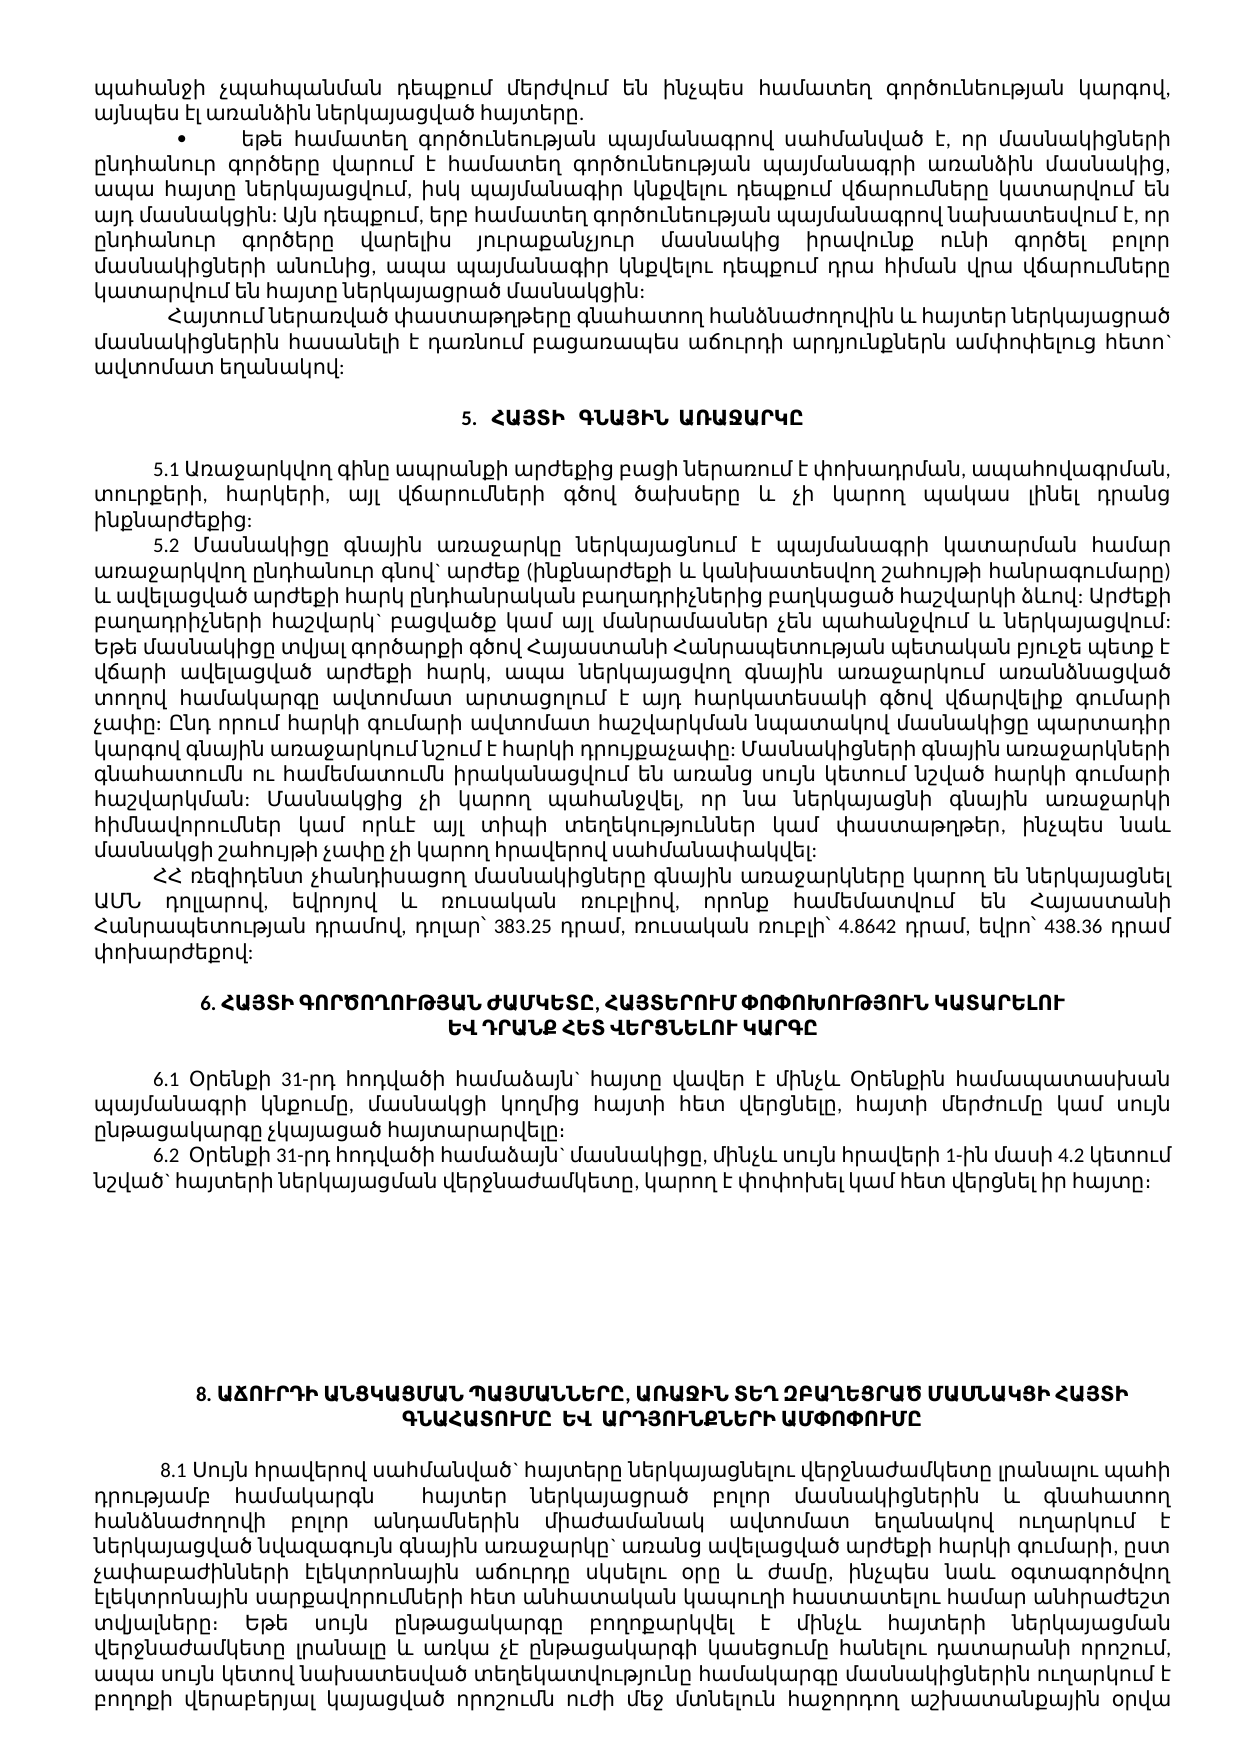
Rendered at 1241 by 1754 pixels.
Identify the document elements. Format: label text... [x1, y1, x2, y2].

text 6.1 Օրենքի 31-րդ հոդվածի համաձայն` հայտը վավեր է մինչև Օրենքին համապատասխան պայմանագրի կնքումը, մասնակցի կողմից հայտի հետ վերցնելը, հայտի մերժումը կամ սույն ընթացակարգը չկայացած հայտարարվելը։ [94, 1066, 1171, 1142]
text 5.2 Մասնակիցը գնային առաջարկը ներկայացնում է պայմանագրի կատարման համար առաջարկվող ընդհանուր գնով` արժեք (ինքնարժեքի և կանխատեսվող շահույթի հանրագումարը) և ավելացված արժեքի հարկ ընդհանրական բաղադրիչներից բաղկացած հաշվարկի ձևով: Արժեքի բաղադրիչների հաշվարկ` բացվածք կամ այլ մանրամասներ չեն պահանջվում և ներկայացվում: Եթե մասնակիցը տվյալ գործարքի գծով Հայաստանի Հանրապետության պետական բյուջե պետք է վճարի ավելացված արժեքի հարկ, ապա ներկայացվող գնային առաջարկում առանձնացված տողով համակարգը ավտոմատ արտացոլում է այդ հարկատեսակի գծով վճարվելիք գումարի չափը: Ընդ որում հարկի գումարի ավտոմատ հաշվարկման նպատակով մասնակիցը պարտադիր կարգով գնային առաջարկում նշում է հարկի դրույքաչափը: Մասնակիցների գնային առաջարկների գնահատումն ու համեմատումն իրականացվում են առանց սույն կետում նշված հարկի գումարի հաշվարկման: Մասնակցից չի կարող պահանջվել, որ նա ներկայացնի գնային առաջարկի հիմնավորումներ կամ որևէ այլ տիպի տեղեկություններ կամ փաստաթղթեր, ինչպես նաև մասնակցի շահույթի չափը չի կարող հրավերով սահմանափակվել: [94, 532, 1171, 863]
text ԳՆԱՀԱՏՈՒՄԸ ԵՎ ԱՐԴՅՈՒՆՔՆԵՐԻ ԱՄՓՈՓՈՒՄԸ [94, 1407, 1171, 1432]
text 6. ՀԱՅՏԻ ԳՈՐԾՈՂՈՒԹՅԱՆ ԺԱՄԿԵՏԸ, ՀԱՅՏԵՐՈՒՄ ՓՈՓՈԽՈՒԹՅՈՒՆ ԿԱՏԱՐԵԼՈՒ [94, 990, 1171, 1015]
text Հայտում ներառված փաստաթղթերը գնահատող հանձնաժողովին և հայտեր ներկայացրած մասնակիցներին հասանելի է դառնում բացառապես աճուրդի արդյունքներն ամփոփելուց հետո` ավտոմատ եղանակով: [94, 304, 1171, 380]
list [94, 75, 1171, 126]
text ՀՀ ռեզիդենտ չհանդիսացող մասնակիցները գնային առաջարկները կարող են ներկայացնել ԱՄՆ դոլլարով, եվրոյով և ռուսական ռուբլիով, որոնք համեմատվում են Հայաստանի Հանրապետության դրամով, դոլար՝ 383.25 դրամ, ռուսական ռուբլի՝ 4.8642 դրամ, եվրո՝ 438.36 դրամ փոխարժեքով: [94, 863, 1171, 964]
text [94, 1457, 1171, 1712]
text 5. ՀԱՅՏԻ ԳՆԱՅԻՆ ԱՌԱՋԱՐԿԸ [94, 405, 1171, 431]
text ԵՎ ԴՐԱՆՔ ՀԵՏ ՎԵՐՑՆԵԼՈՒ ԿԱՐԳԸ [94, 1015, 1171, 1041]
list եթե համատեղ գործունեության պայմանագրով սահմանված է, որ մասնակիցների ընդհանուր գործերը վարում է համատեղ գործունեության պայմանագրի առանձին մասնակից, ապա հայտը ներկայացվում, իսկ պայմանագիր կնքվելու դեպքում վճարումները կատարվում են այդ մասնակցին: Այն դեպքում, երբ համատեղ գործունեության պայմանագրով նախատեսվում է, որ ընդհանուր գործերը վարելիս յուրաքանչյուր մասնակից իրավունք ունի գործել բոլոր մասնակիցների անունից, ապա պայմանագիր կնքվելու դեպքում դրա հիման վրա վճարումները կատարվում են հայտը ներկայացրած մասնակցին: [94, 126, 1171, 304]
text 6.2 Օրենքի 31-րդ հոդվածի համաձայն` մասնակիցը, մինչև սույն հրավերի 1-ին մասի 4.2 կետում նշված` հայտերի ներկայացման վերջնաժամկետը, կարող է փոփոխել կամ հետ վերցնել իր հայտը։ [94, 1142, 1171, 1193]
text 5.1 Առաջարկվող գինը ապրանքի արժեքից բացի ներառում է փոխադրման, ապահովագրման, տուրքերի, հարկերի, այլ վճարումների գծով ծախսերը և չի կարող պակաս լինել դրանց ինքնարժեքից: [94, 456, 1171, 532]
text 8. ԱՃՈՒՐԴԻ ԱՆՑԿԱՑՄԱՆ ՊԱՅՄԱՆՆԵՐԸ, ԱՌԱՋԻՆ ՏԵՂ ԶԲԱՂԵՑՐԱԾ ՄԱՍՆԱԿՑԻ ՀԱՅՏԻ [94, 1381, 1171, 1407]
